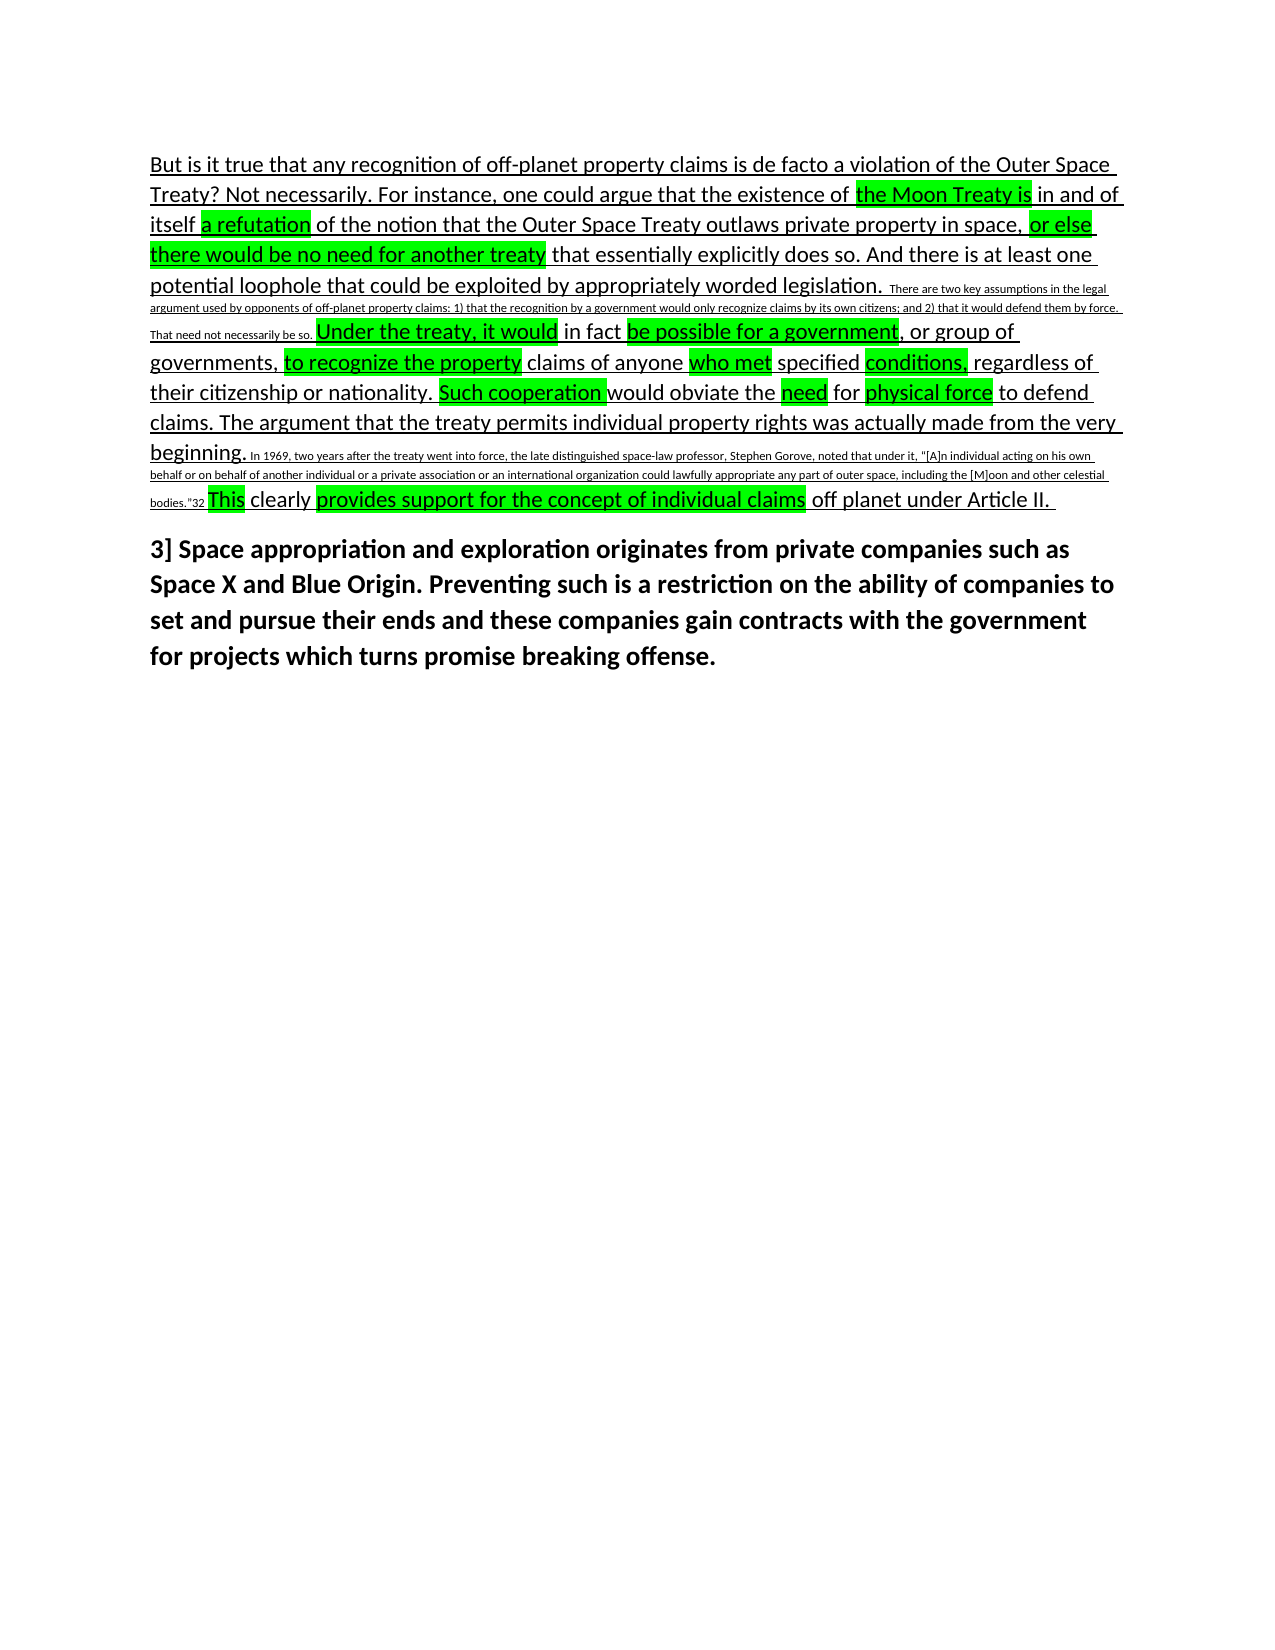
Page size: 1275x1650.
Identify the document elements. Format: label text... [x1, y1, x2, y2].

subtitle 3] Space appropriation and exploration originates from private companies such as Space X and Blue Origin. Preventing such is a restriction on the ability of companies to set and pursue their ends and these companies gain contracts with the government for projects which turns promise breaking offense. [150, 532, 1125, 672]
text But is it true that any recognition of off-planet property claims is de facto a violation of the Outer Space Treaty? Not necessarily. For instance, one could argue that the existence of the Moon Treaty is in and of itself a refutation of the notion that the Outer Space Treaty outlaws private property in space, or else there would be no need for another treaty that essentially explicitly does so. And there is at least one potential loophole that could be exploited by appropriately worded legislation. There are two key assumptions in the legal argument used by opponents of off-planet property claims: 1) that the recognition by a government would only recognize claims by its own citizens; and 2) that it would defend them by force. That need not necessarily be so. Under the treaty, it would in fact be possible for a government, or group of governments, to recognize the property claims of anyone who met specified conditions, regardless of their citizenship or nationality. Such cooperation would obviate the need for physical force to defend claims. The argument that the treaty permits individual property rights was actually made from the very beginning. In 1969, two years after the treaty went into force, the late distinguished space-law professor, Stephen Gorove, noted that under it, “[A]n individual acting on his own behalf or on behalf of another individual or a private association or an international organization could lawfully appropriate any part of outer space, including the [M]oon and other celestial bodies.”32 This clearly provides support for the concept of individual claims off planet under Article II. [150, 150, 1125, 513]
